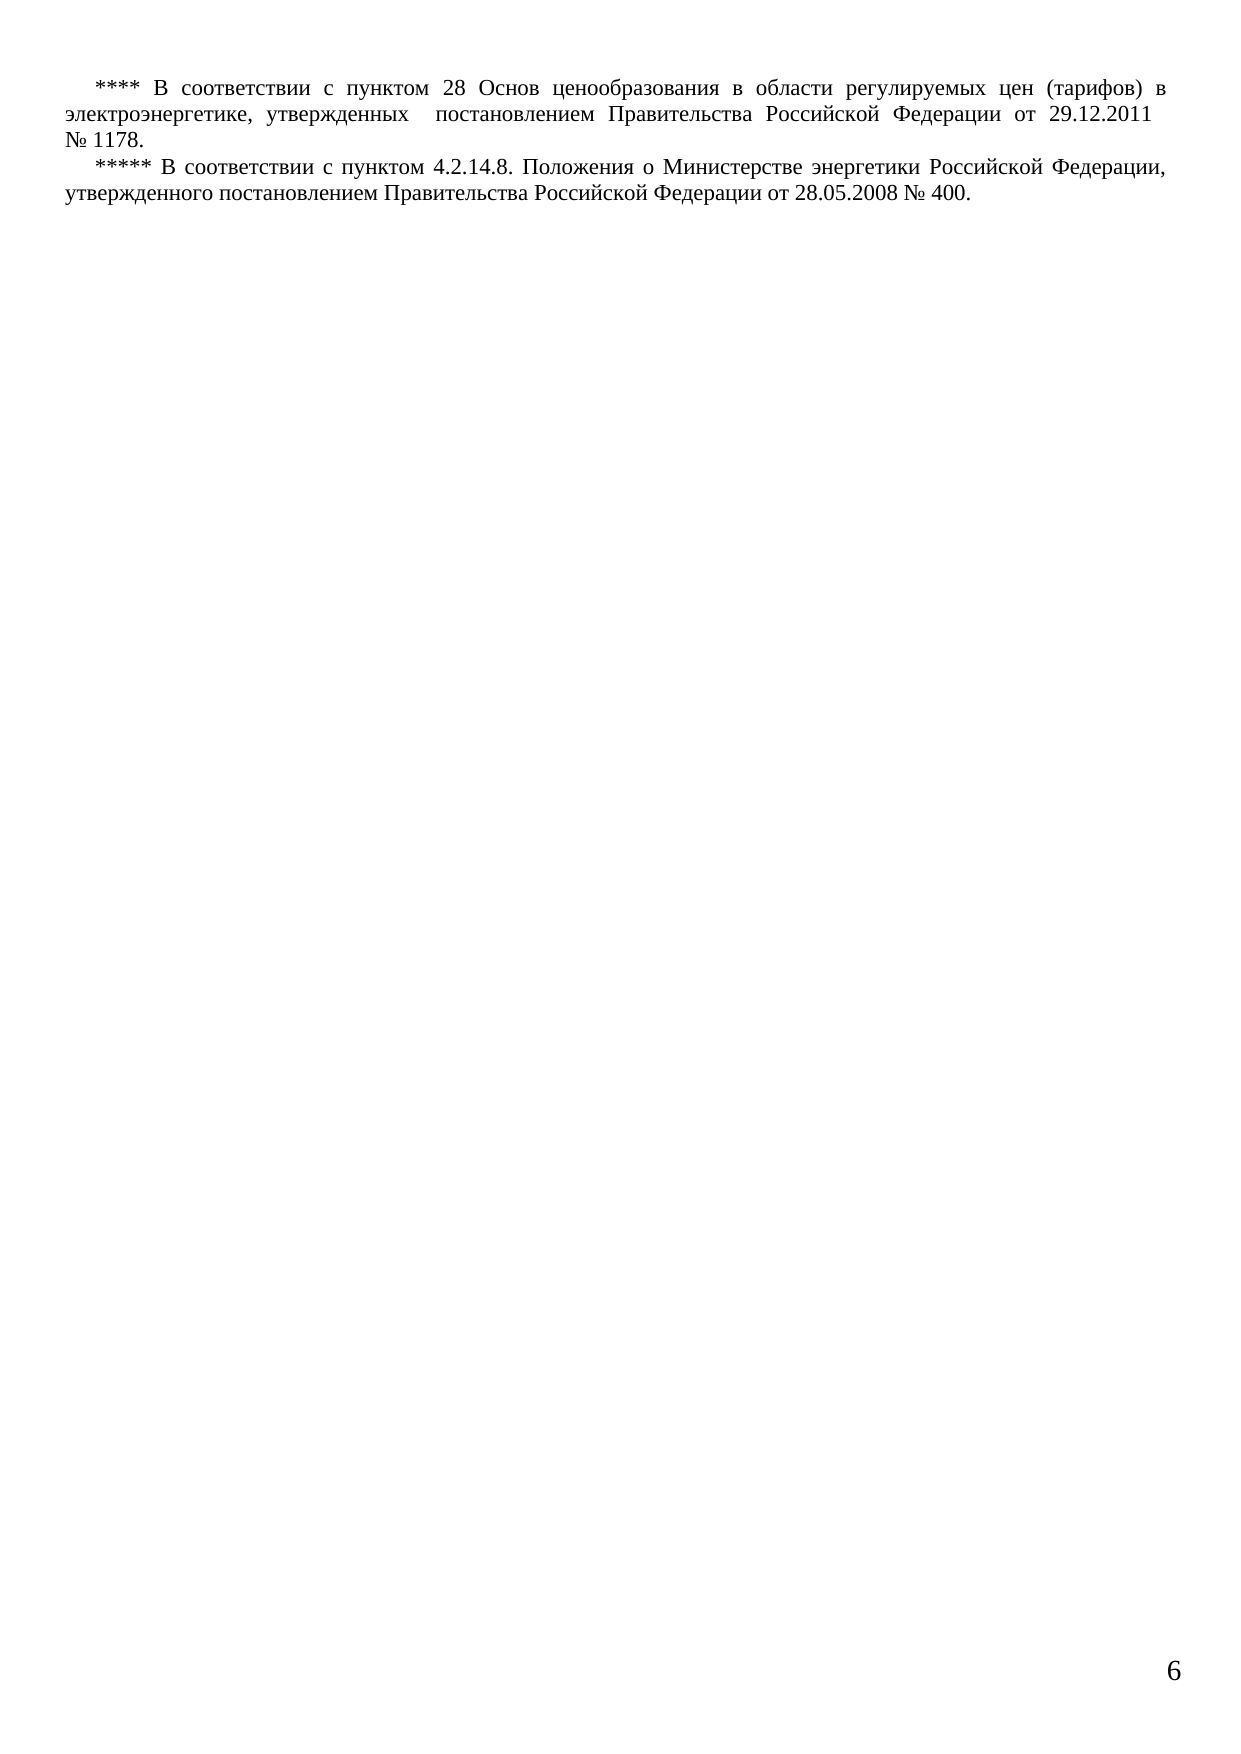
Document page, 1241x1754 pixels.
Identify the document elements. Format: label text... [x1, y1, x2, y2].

text ***** В соответствии с пунктом 4.2.14.8. Положения о Министерстве энергетики Российской Федерации, утвержденного постановлением Правительства Российской Федерации от 28.05.2008 № 400. [65, 153, 1168, 206]
text **** В соответствии с пунктом 28 Основ ценообразования в области регулируемых цен (тарифов) в электроэнергетике, утвержденных постановлением Правительства Российской Федерации от 29.12.2011 № 1178. [65, 74, 1168, 153]
